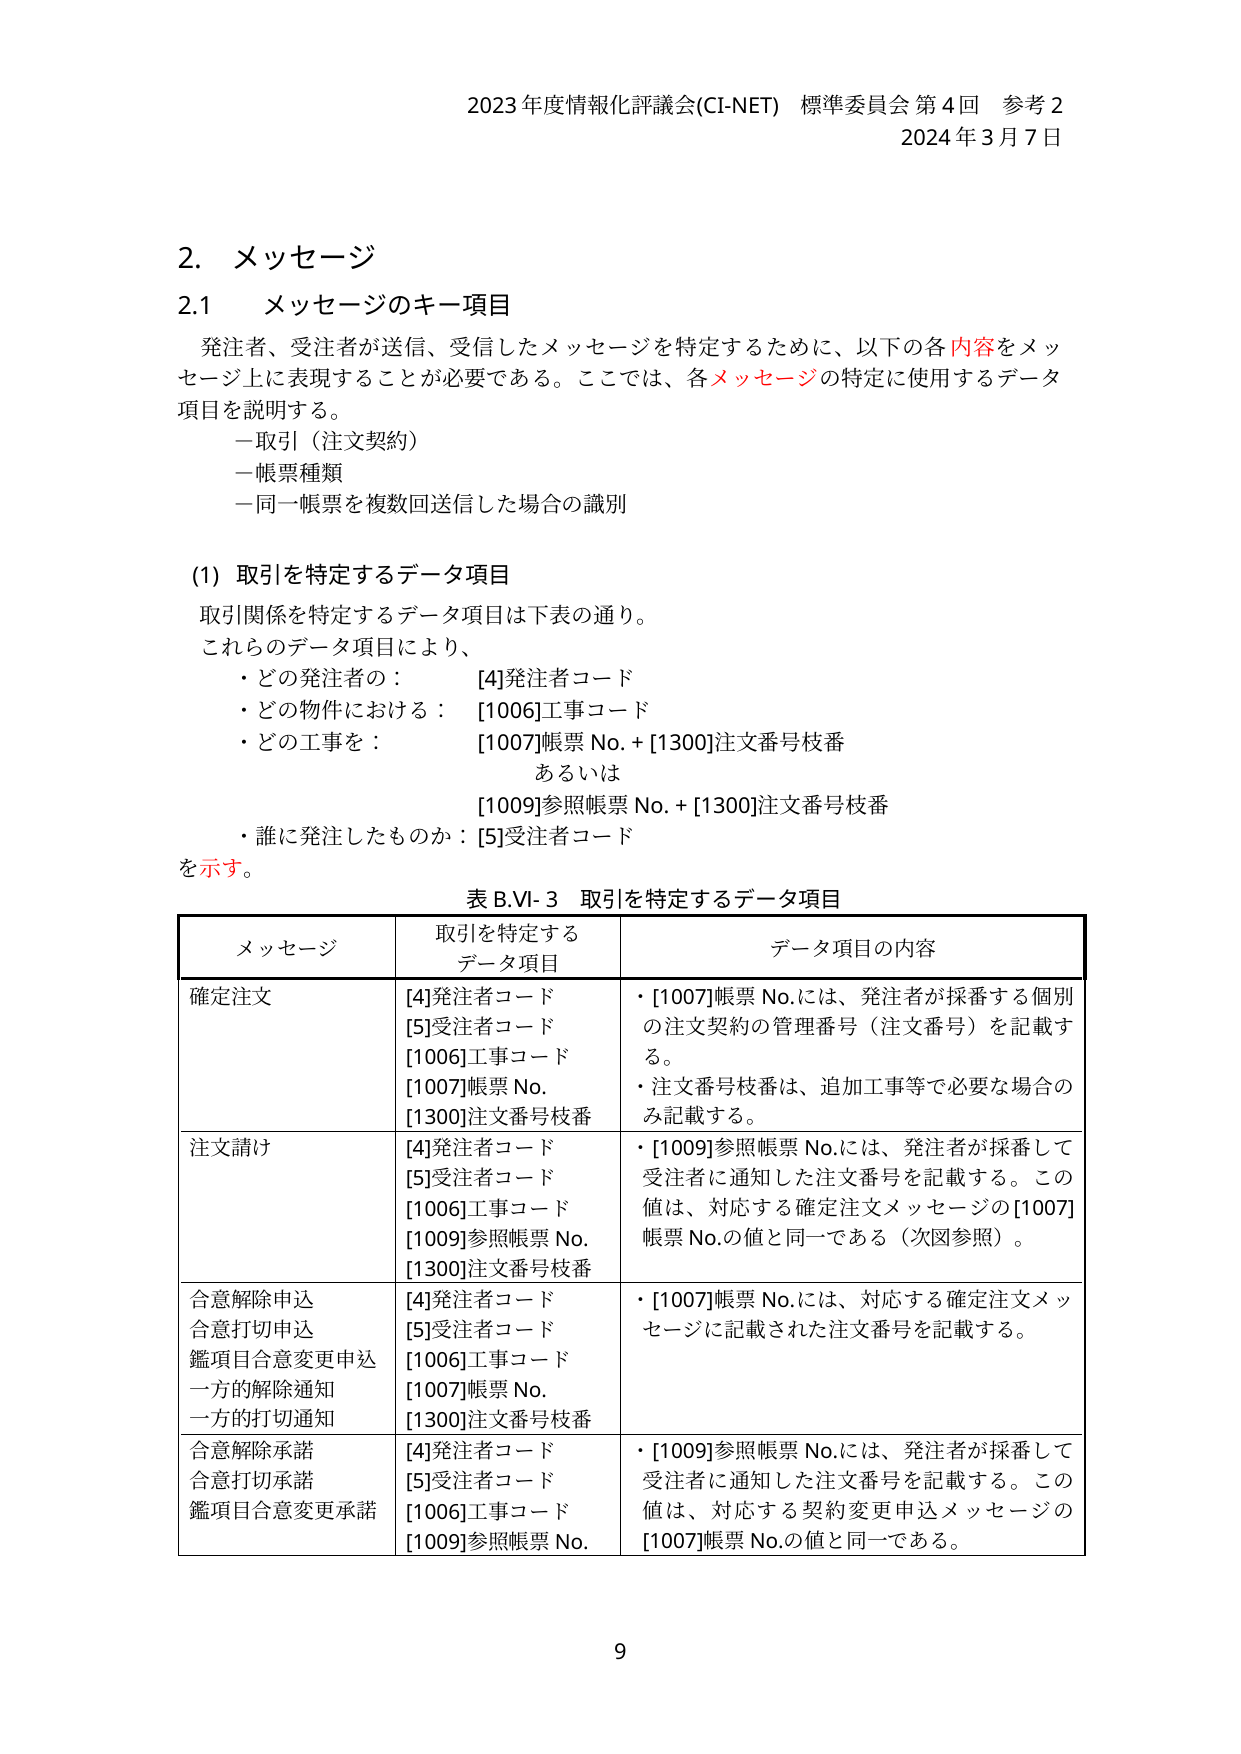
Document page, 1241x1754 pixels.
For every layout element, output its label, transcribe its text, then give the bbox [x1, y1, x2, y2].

table_cell [4]発注者コード [5]受注者コード [1006]工事コード [1007]帳票No. [1300]注文番号枝番 [396, 1283, 620, 1434]
subtitle 2.1 メッセージのキー項目 [177, 286, 1063, 322]
table_cell 合意解除申込 合意打切申込 鑑項目合意変更申込 一方的解除通知 一方的打切通知 [179, 1282, 395, 1434]
text これらのデータ項目により、 [177, 630, 1063, 662]
text を示す。 [177, 851, 1063, 882]
text 表B.Ⅵ- 3 取引を特定するデータ項目 [221, 882, 1063, 914]
text 発注者、受注者が送信、受信したメッセージを特定するために、以下の各内容をメッセージ上に表現することが必要である。ここでは、各メッセージの特定に使用するデータ項目を説明する。 [177, 330, 1063, 424]
text ・どの発注者の： [4]発注者コード [177, 662, 1063, 693]
table_header 取引を特定する データ項目 [396, 917, 620, 977]
text ・どの物件における： [1006]工事コード [177, 693, 1063, 725]
table_cell ・[1009]参照帳票No.には、発注者が採番して受注者に通知した注文番号を記載する。この値は、対応する確定注文メッセージの[1007]帳票No.の値と同一である（次図参照）。 [621, 1131, 1084, 1282]
text ・どの工事を： [1007]帳票No. + [1300]注文番号枝番 [177, 725, 1063, 756]
text あるいは [177, 756, 1063, 788]
text －取引（注文契約） [177, 424, 1063, 456]
table_cell 合意解除承諾 合意打切承諾 鑑項目合意変更承諾 [179, 1434, 395, 1555]
text 取引関係を特定するデータ項目は下表の通り。 [177, 599, 1063, 630]
text －帳票種類 [177, 456, 1063, 487]
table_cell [621, 1434, 1084, 1555]
table_cell 注文請け [179, 1131, 395, 1282]
subtitle 2. メッセージ [177, 235, 1063, 277]
table_cell 確定注文 [179, 977, 395, 1131]
table_cell [4]発注者コード [5]受注者コード [1006]工事コード [1007]帳票No. [1300]注文番号枝番 [396, 980, 620, 1131]
table_cell [4]発注者コード [5]受注者コード [1006]工事コード [1009]参照帳票No. [1300]注文番号枝番 [396, 1132, 620, 1282]
table_header データ項目の内容 [621, 917, 1083, 977]
table_header メッセージ [180, 917, 395, 977]
text [1009]参照帳票No. + [1300]注文番号枝番 [177, 788, 1063, 819]
text －同一帳票を複数回送信した場合の識別 [177, 487, 1063, 519]
subtitle 取引を特定するデータ項目 [192, 557, 1063, 590]
table_cell ・[1007]帳票No.には、対応する確定注文メッセージに記載された注文番号を記載する。 [621, 1282, 1084, 1434]
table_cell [396, 1435, 620, 1555]
text ・誰に発注したものか： [5]受注者コード [177, 819, 1063, 851]
table_cell ・[1007]帳票No.には、発注者が採番する個別の注文契約の管理番号（注文番号）を記載する。 ・注文番号枝番は、追加工事等で必要な場合のみ記載する。 [621, 977, 1084, 1131]
